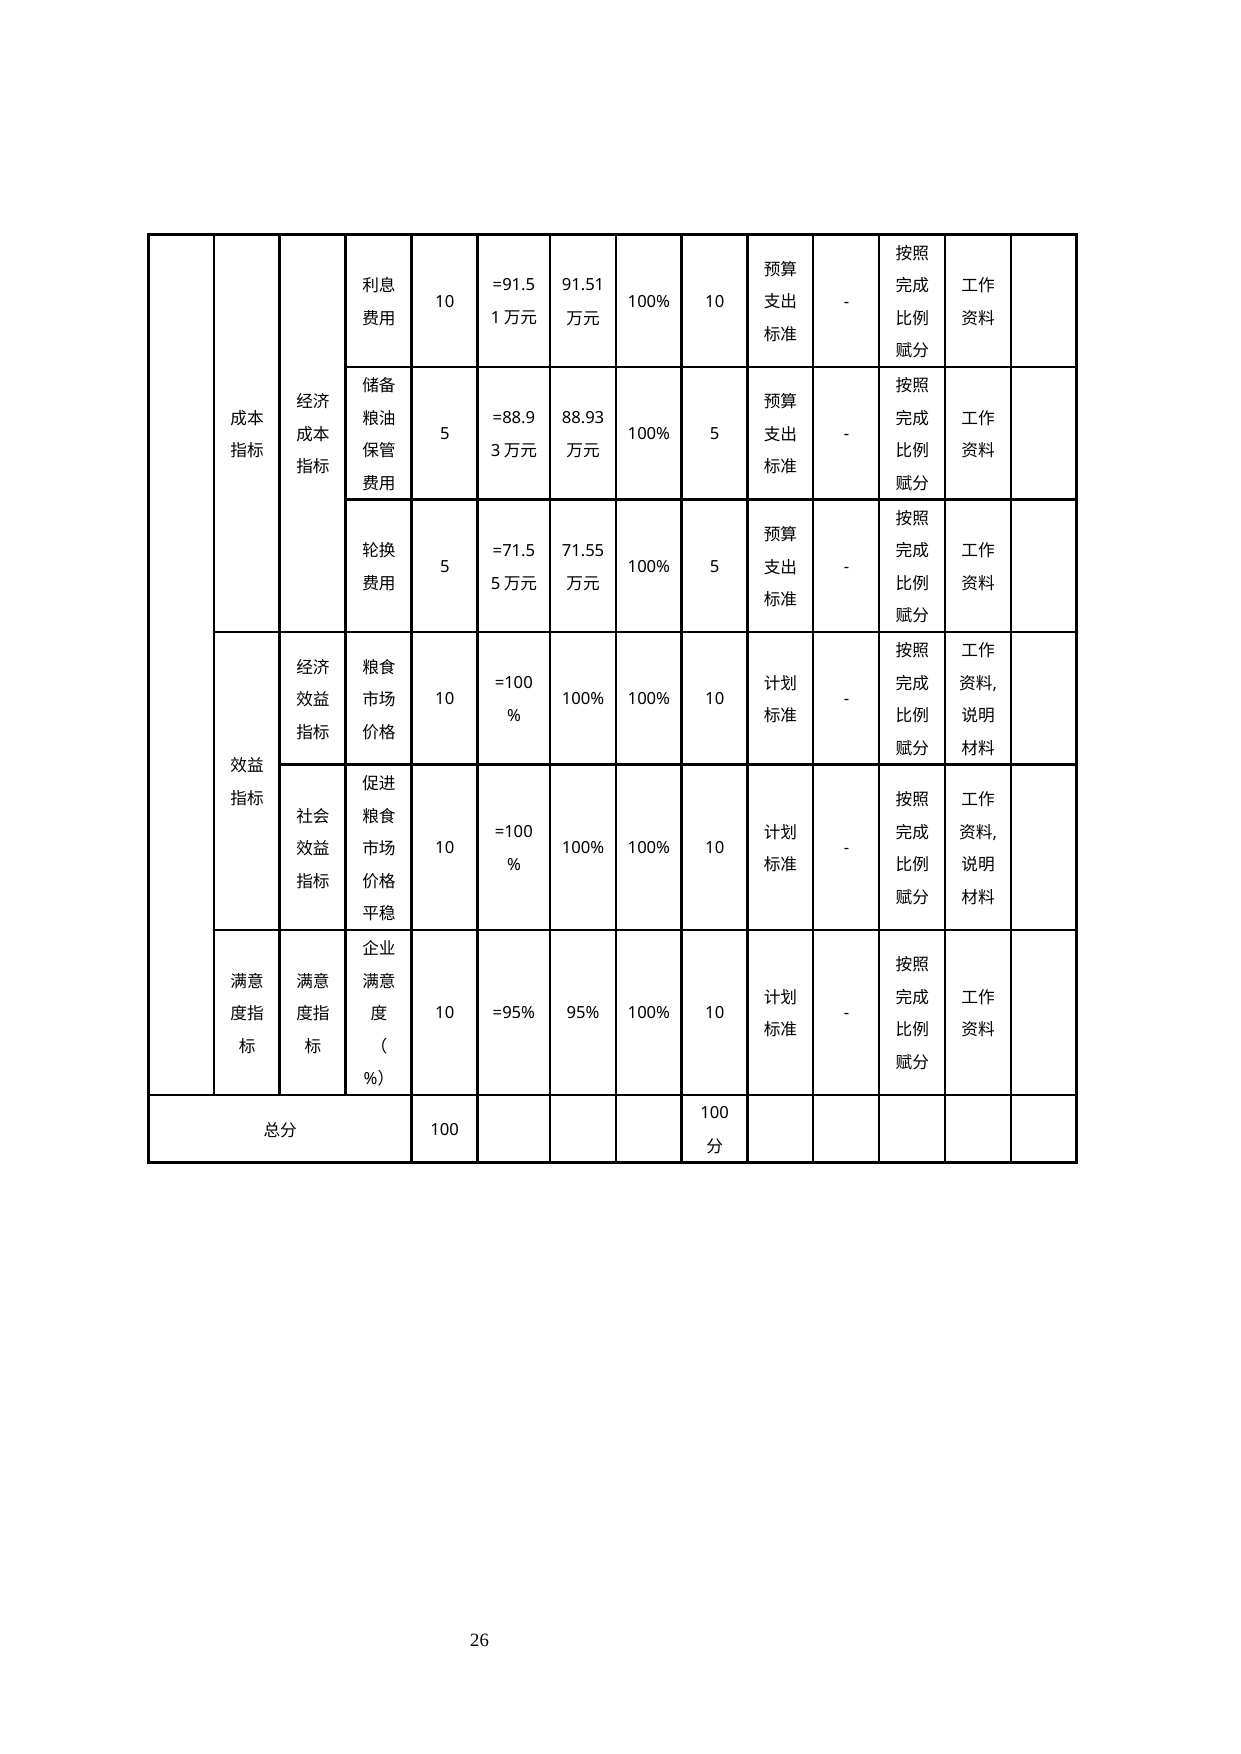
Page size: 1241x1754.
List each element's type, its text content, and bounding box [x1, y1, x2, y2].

table_cell 10 [683, 633, 746, 763]
table_cell 100 [413, 1096, 476, 1161]
table_cell =91.51万元 [479, 236, 549, 366]
table_cell - [814, 236, 878, 366]
table_cell 按照完成比例赋分 [880, 766, 944, 928]
table_cell [946, 1096, 1010, 1161]
table_cell =100% [479, 633, 549, 763]
table_cell 5 [413, 501, 476, 631]
table_cell 100% [617, 501, 680, 631]
table_cell [749, 1096, 812, 1161]
table_cell 100% [551, 633, 615, 763]
table_cell 5 [413, 368, 476, 498]
table_cell [1012, 1096, 1075, 1161]
table_cell 100分 [683, 1096, 746, 1161]
table_cell 100% [617, 236, 680, 366]
table_cell 100% [617, 633, 680, 763]
table_cell 计划标准 [749, 931, 812, 1093]
table_cell [617, 1096, 680, 1161]
table_cell 按照完成比例赋分 [880, 633, 944, 763]
table_cell 100% [617, 368, 680, 498]
table_cell =71.55万元 [479, 501, 549, 631]
table_cell 10 [413, 766, 476, 928]
table_cell 按照完成比例赋分 [880, 931, 944, 1093]
table_cell [880, 1096, 944, 1161]
table_cell [1012, 633, 1075, 763]
table_cell [1012, 766, 1075, 928]
table_cell =88.93万元 [479, 368, 549, 498]
table_cell 按照完成比例赋分 [880, 368, 944, 498]
table_cell 工作资料 [946, 236, 1010, 366]
table_cell 按照完成比例赋分 [880, 236, 944, 366]
table_cell 100% [617, 931, 680, 1093]
table_cell 10 [683, 236, 746, 366]
table_cell 工作资料,说明材料 [946, 633, 1010, 763]
table_cell - [814, 931, 878, 1093]
table_cell - [814, 501, 878, 631]
table_cell 工作资料 [946, 368, 1010, 498]
table_cell 促进粮食市场价格平稳 [347, 766, 410, 928]
table_cell 工作资料 [946, 931, 1010, 1093]
table_cell 71.55万元 [551, 501, 615, 631]
table_cell 10 [413, 931, 476, 1093]
table_cell 5 [683, 368, 746, 498]
table_cell 5 [683, 501, 746, 631]
table_cell 100% [551, 766, 615, 928]
table_cell 满意度指标 [281, 931, 344, 1093]
table_cell 100% [617, 766, 680, 928]
table_cell 效益指标 [215, 633, 278, 928]
table_cell 企业满意度（%） [347, 931, 410, 1093]
table_cell 91.51万元 [551, 236, 615, 366]
table_cell - [814, 368, 878, 498]
table_cell 利息费用 [347, 236, 410, 366]
table_cell 经济效益指标 [281, 633, 344, 763]
table_cell [551, 1096, 615, 1161]
table_cell [479, 1096, 549, 1161]
table_cell 计划标准 [749, 766, 812, 928]
table_cell 粮食市场价格 [347, 633, 410, 763]
table_cell 10 [683, 766, 746, 928]
table_cell 经济成本指标 [281, 236, 344, 631]
table_cell 工作资料,说明材料 [946, 766, 1010, 928]
table_cell 计划标准 [749, 633, 812, 763]
table_cell =100% [479, 766, 549, 928]
table_cell 95% [551, 931, 615, 1093]
table_cell 预算支出标准 [749, 501, 812, 631]
table_cell [1012, 236, 1075, 366]
table_cell 总分 [150, 1096, 410, 1161]
table_cell 预算支出标准 [749, 236, 812, 366]
table_cell 轮换费用 [347, 501, 410, 631]
table_cell 10 [413, 236, 476, 366]
table_cell 88.93万元 [551, 368, 615, 498]
table_cell - [814, 766, 878, 928]
table_cell =95% [479, 931, 549, 1093]
table_cell 预算支出标准 [749, 368, 812, 498]
table_cell [1012, 931, 1075, 1093]
table_cell [1012, 501, 1075, 631]
table_cell 按照完成比例赋分 [880, 501, 944, 631]
table_cell 成本指标 [215, 236, 278, 631]
table_cell 社会效益指标 [281, 766, 344, 928]
table_cell - [814, 633, 878, 763]
table_cell [1012, 368, 1075, 498]
table_cell 储备粮油保管费用 [347, 368, 410, 498]
table_cell 工作资料 [946, 501, 1010, 631]
table_cell [814, 1096, 878, 1161]
table_cell 满意度指标 [215, 931, 278, 1093]
table_cell 10 [683, 931, 746, 1093]
table_cell 10 [413, 633, 476, 763]
